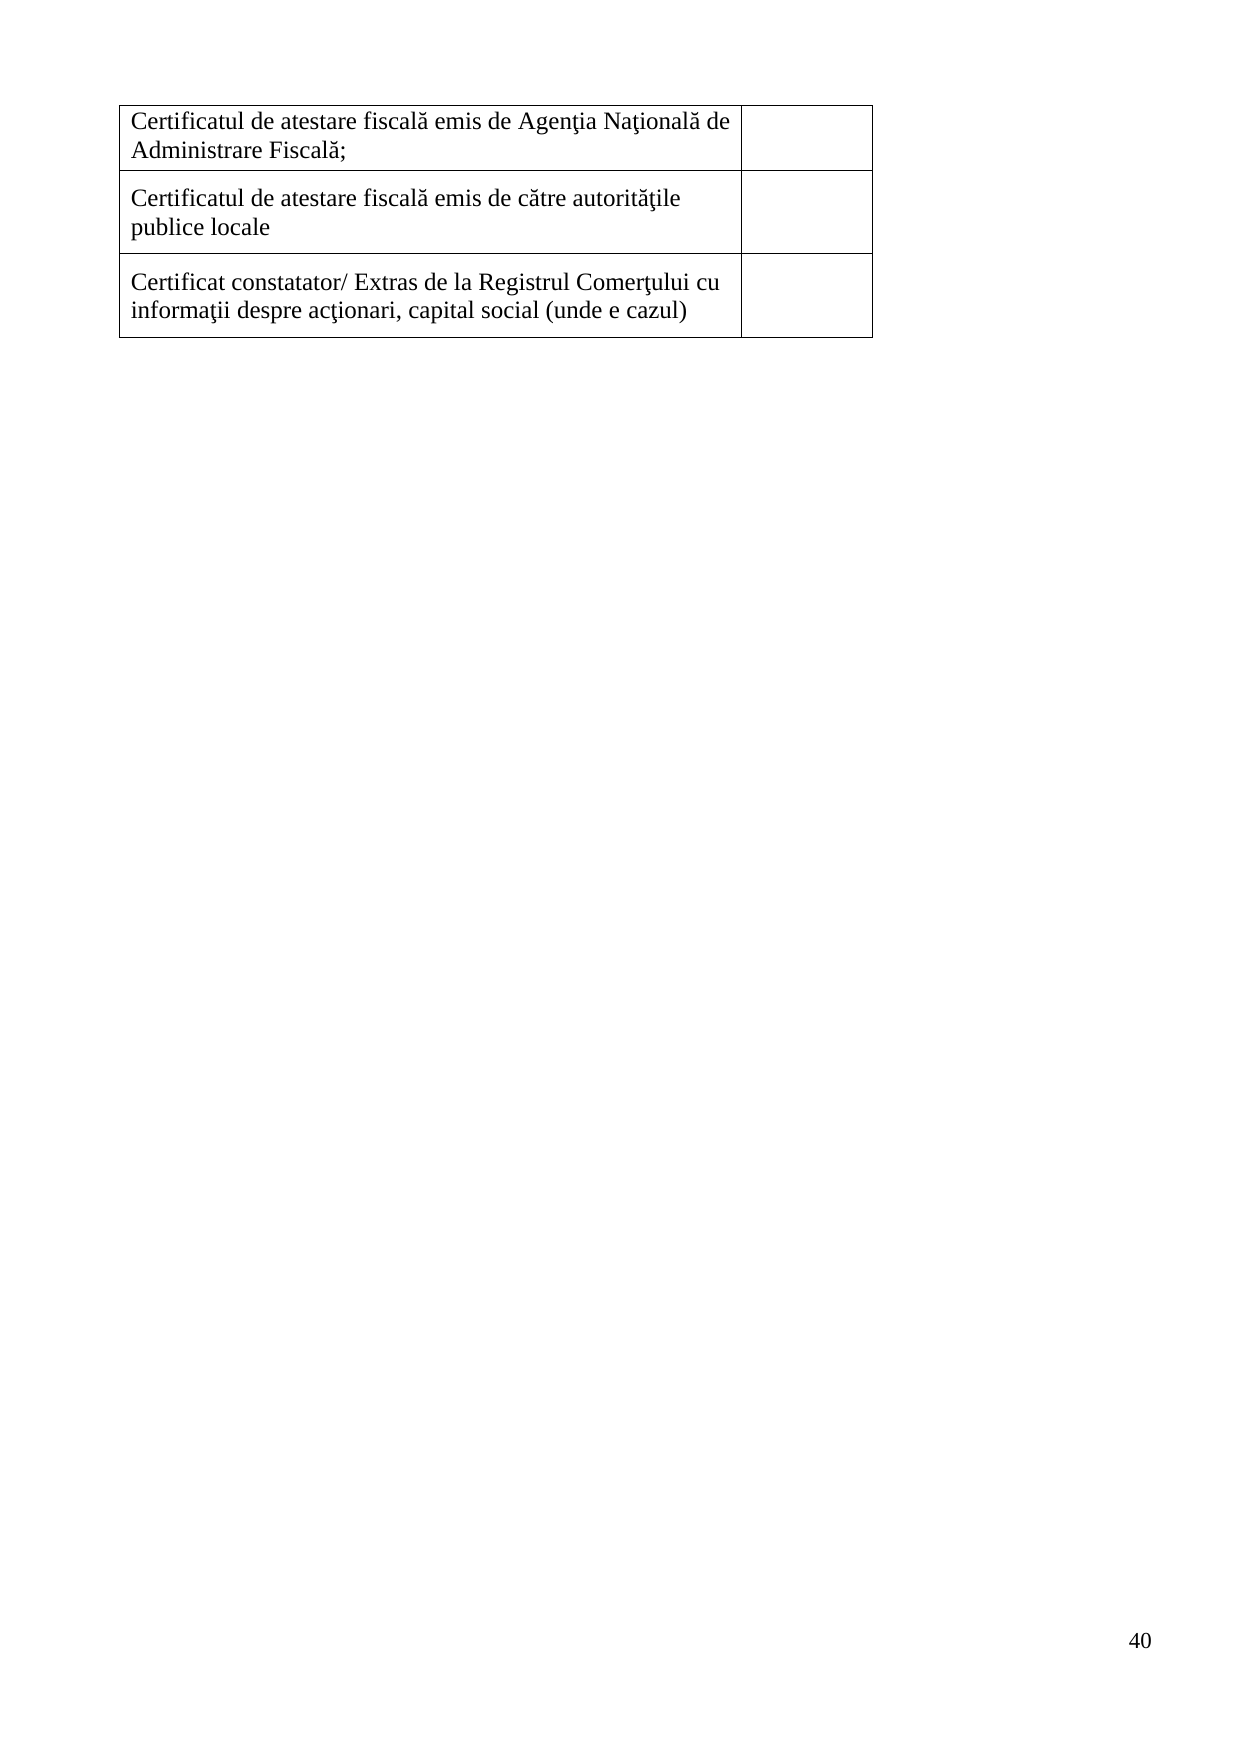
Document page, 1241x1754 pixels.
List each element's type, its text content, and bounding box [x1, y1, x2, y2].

table_cell [742, 106, 872, 170]
table_cell [742, 254, 872, 337]
table_cell [742, 171, 872, 253]
table_cell Certificatul de atestare fiscală emis de Agenţia Naţională de Administrare Fiscală; [120, 106, 741, 170]
table_cell Certificat constatator/ Extras de la Registrul Comerţului cu informaţii despre acţionari, capital social (unde e cazul) [120, 254, 741, 337]
table_cell Certificatul de atestare fiscală emis de către autorităţile publice locale [120, 171, 741, 253]
